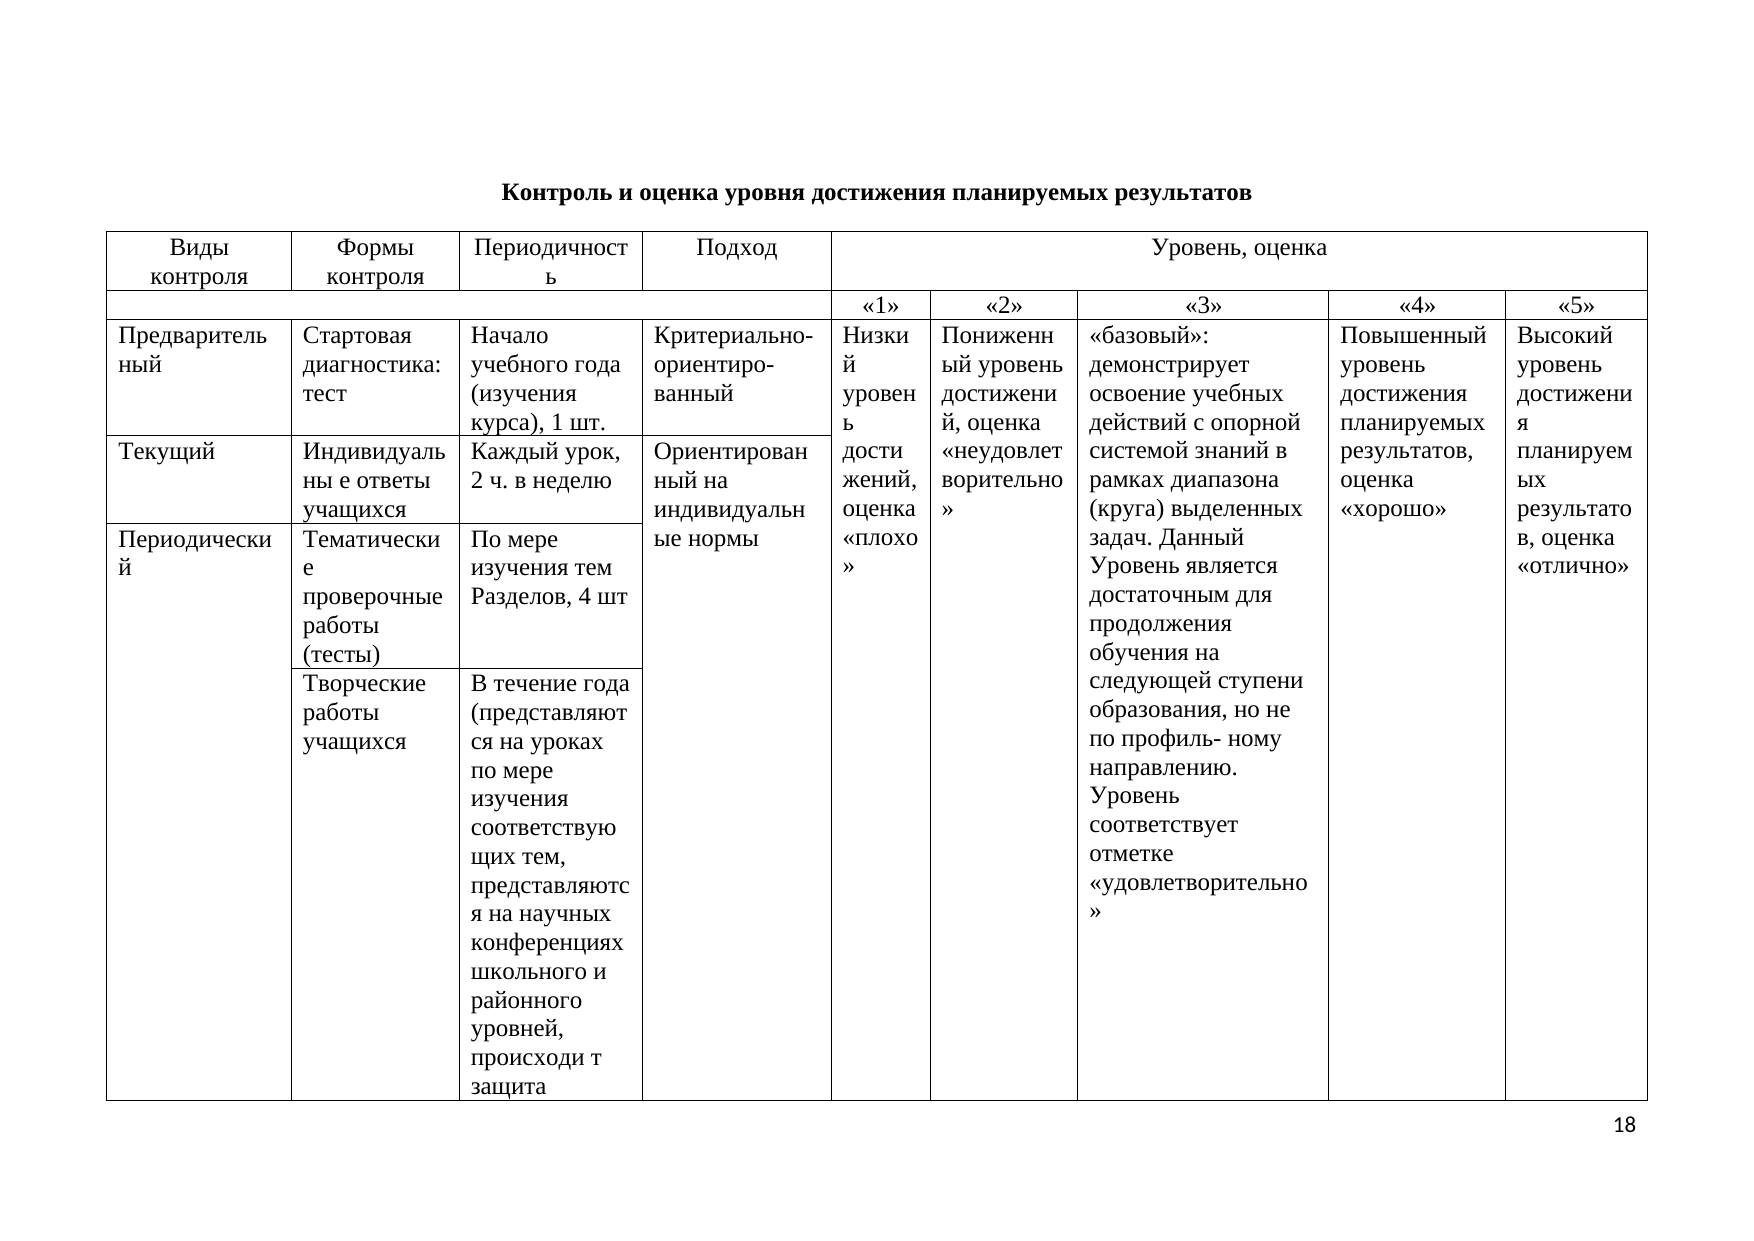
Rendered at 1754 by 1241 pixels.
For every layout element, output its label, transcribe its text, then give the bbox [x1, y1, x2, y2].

table_cell Стартовая диагностика: тест [292, 320, 459, 435]
table_cell Индивидуальны е ответы учащихся [292, 436, 459, 523]
table_cell «5» [1506, 291, 1647, 319]
table_cell Ориентированный на индивидуальные нормы [643, 436, 831, 1100]
table_header Виды контроля [107, 232, 291, 289]
table_header Периодичность [460, 232, 642, 289]
table_cell Начало учебного года (изучения курса), 1 шт. [460, 320, 642, 435]
table_cell Текущий [107, 436, 291, 523]
table_header Подход [643, 232, 831, 289]
table_cell «базовый»: демонстрирует освоение учебных действий с опорной системой знаний в рамках диапазона (круга) выделенных задач. Данный Уровень является достаточным для продолжения обучения на следующей ступени образования, но не по профиль- ному направлению. Уровень соответствует отметке «удовлетворительно» [1078, 320, 1328, 1100]
table_cell Тематические проверочные работы (тесты) [292, 524, 459, 667]
table_cell «4» [1329, 291, 1505, 319]
table_cell Пониженный уровень достижений, оценка «неудовлетворительно» [931, 320, 1077, 1100]
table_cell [292, 669, 459, 1100]
table_cell Каждый урок, 2 ч. в неделю [460, 436, 642, 523]
table_cell Критериально- ориентиро- ванный [643, 320, 831, 435]
table_cell Периодический [107, 524, 291, 1100]
table_cell Низкий уровень достижений, оценка «плохо» [832, 320, 930, 1100]
table_cell «2» [931, 291, 1077, 319]
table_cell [460, 669, 642, 1100]
text Контроль и оценка уровня достижения планируемых результатов [118, 177, 1636, 206]
table_cell «3» [1078, 291, 1328, 319]
table_cell Предварительный [107, 320, 291, 435]
table_cell [107, 291, 831, 319]
table_cell «1» [832, 291, 930, 319]
table_cell Повышенный уровень достижения планируемых результатов, оценка «хорошо» [1329, 320, 1505, 1100]
table_header Уровень, оценка [832, 232, 1647, 289]
table_cell Высокий уровень достижения планируемых результатов, оценка «отлично» [1506, 320, 1647, 1100]
table_header Формы контроля [292, 232, 459, 289]
table_cell По мере изучения тем Разделов, 4 шт [460, 524, 642, 667]
